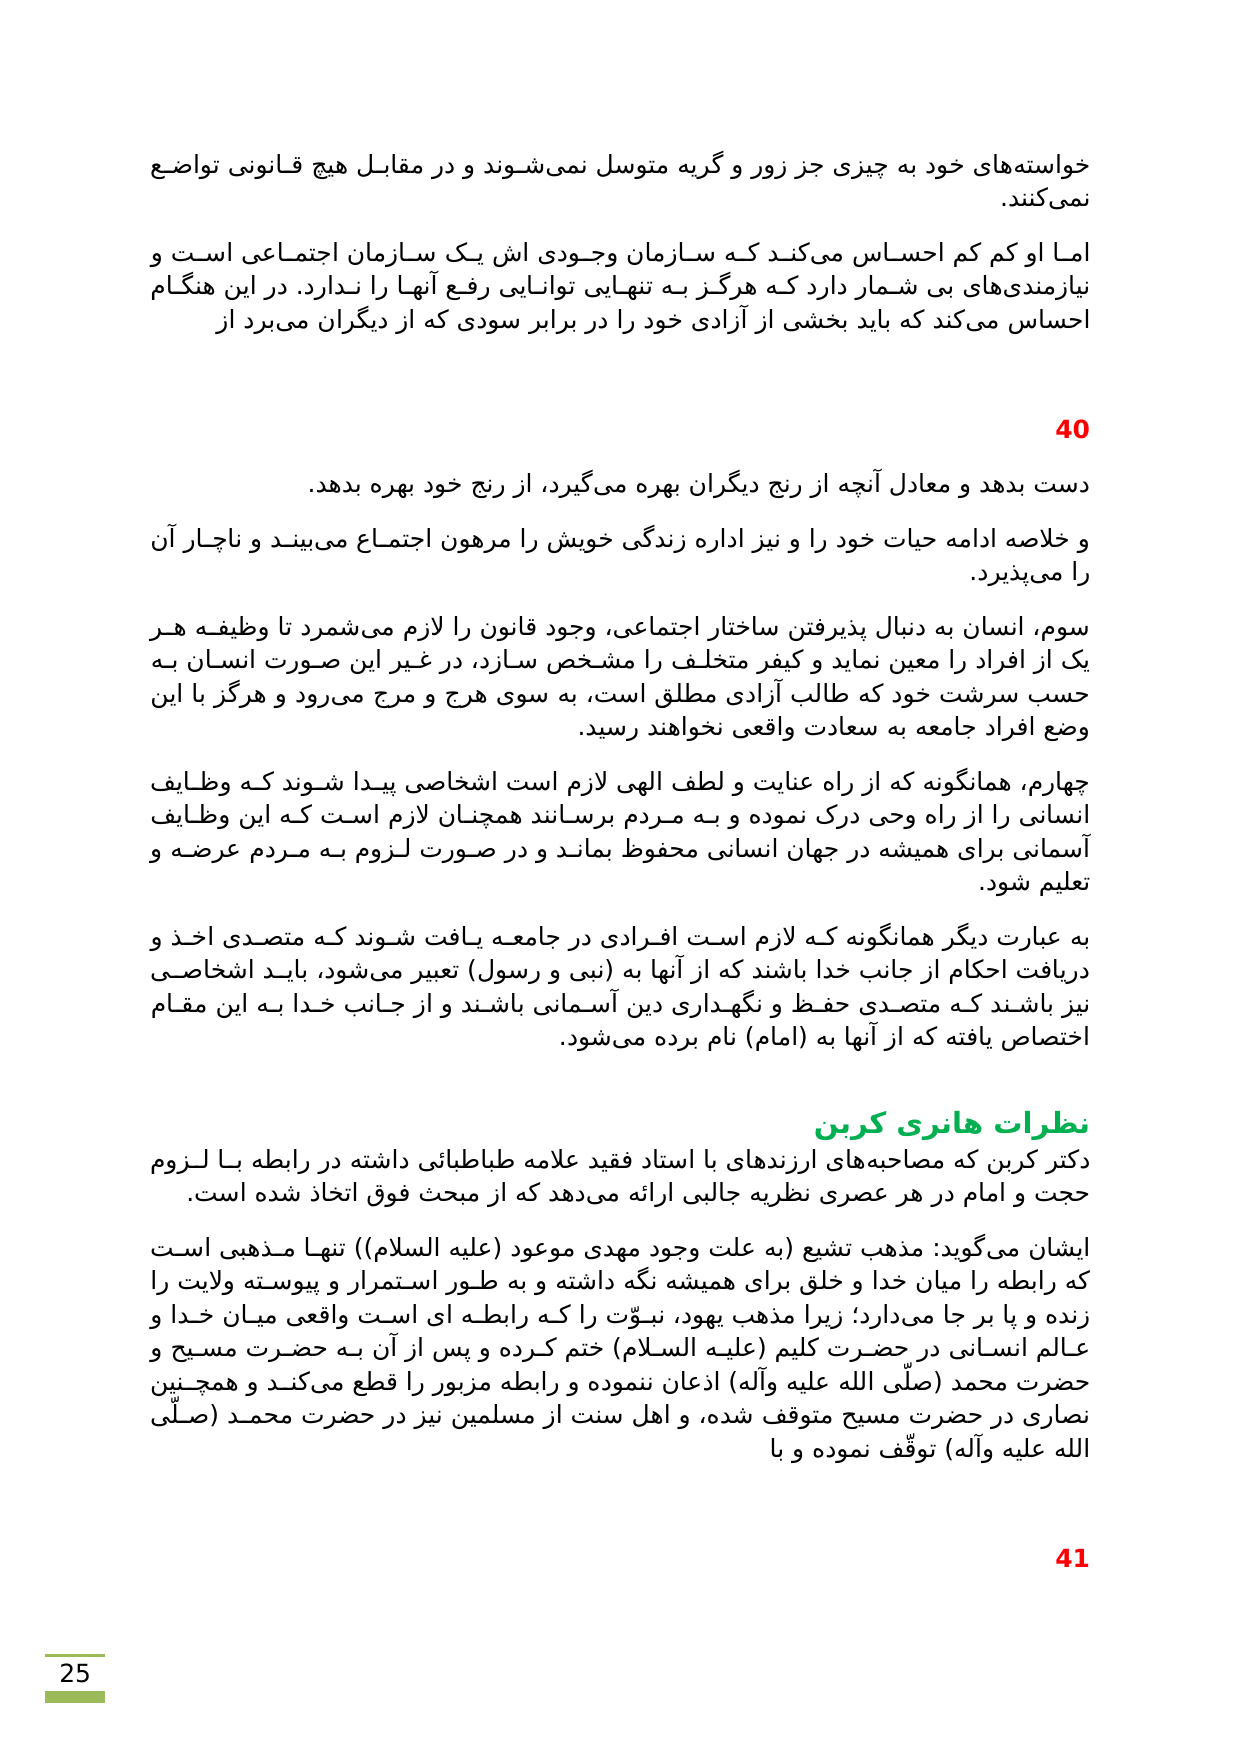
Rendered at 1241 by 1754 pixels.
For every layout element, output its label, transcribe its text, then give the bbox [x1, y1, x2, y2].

text دکتر کربن که مصاحبه‌های ارزندهای با استاد فقید علامه طباطبائی داشته در رابطه با لزوم حجت و امام در هر عصری نظریه جالبی ارائه می‌دهد که از مبحث فوق اتخاذ شده است. [150, 1145, 1090, 1208]
text به عبارت دیگر همانگونه که لازم است افرادی در جامعه یافت شوند که متصدی اخذ و دریافت احکام از جانب خدا باشند که از آنها به (نبی و رسول) تعبیر می‌شود، باید اشخاصی نیز باشند که متصدی حفظ و نگهداری دین آسمانی باشند و از جانب خدا به این مقام اختصاص یافته که از آنها به (امام) نام برده می‌شود. [150, 922, 1090, 1052]
text چهارم، همانگونه که از راه عنایت و لطف الهی لازم است اشخاصی پیدا شوند که وظایف انسانی را از راه وحی درک نموده و به مردم برسانند همچنان لازم است که این وظایف آسمانی برای همیشه در جهان انسانی محفوظ بماند و در صورت لزوم به مردم عرضه و تعلیم شود. [150, 767, 1090, 897]
text 41 [150, 1544, 1090, 1573]
text و خلاصه ادامه حیات خود را و نیز اداره زندگی خویش را مرهون اجتماع می‌بیند و ناچار آن را می‌پذیرد. [150, 524, 1090, 587]
text سوم، انسان به دنبال پذیرفتن ساختار اجتماعی، وجود قانون را لازم می‌شمرد تا وظیفه هر یک از افراد را معین نماید و کیفر متخلف را مشخص سازد، در غیر این صورت انسان به حسب سرشت خود که طالب آزادی مطلق است، به سوی هرج و مرج می‌رود و هرگز با این وضع افراد جامعه به سعادت واقعی نخواهند رسید. [150, 612, 1090, 742]
text ایشان می‌گوید: مذهب تشیع (به علت وجود مهدی موعود (علیه السلام)) تنها مذهبی است که رابطه را میان خدا و خلق برای همیشه نگه داشته و به طور استمرار و پیوسته ولایت را زنده و پا بر جا می‌دارد؛ زیرا مذهب یهود، نبوّت را که رابطه ای است واقعی میان خدا و عالم انسانی در حضرت کلیم (علیه السلام) ختم کرده و پس از آن به حضرت مسیح و حضرت محمد (صلّی الله علیه وآله) اذعان ننموده و رابطه مزبور را قطع می‌کند و همچنین نصاری در حضرت مسیح متوقف شده، و اهل سنت از مسلمین نیز در حضرت محمد (صلّی الله علیه وآله) توقّف نموده و با [150, 1233, 1090, 1463]
text 40 [150, 415, 1090, 444]
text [150, 150, 1090, 213]
subtitle نظرات هانری کربن [150, 1106, 1090, 1140]
text اما او کم کم احساس می‌کند که سازمان وجودی اش یک سازمان اجتماعی است و نیازمندی‌های بی شمار دارد که هرگز به تنهایی توانایی رفع آنها را ندارد. در این هنگام احساس می‌کند که باید بخشی از آزادی خود را در برابر سودی که از دیگران می‌برد از [150, 238, 1090, 334]
text دست بدهد و معادل آنچه از رنج دیگران بهره می‌گیرد، از رنج خود بهره بدهد. [150, 469, 1090, 499]
